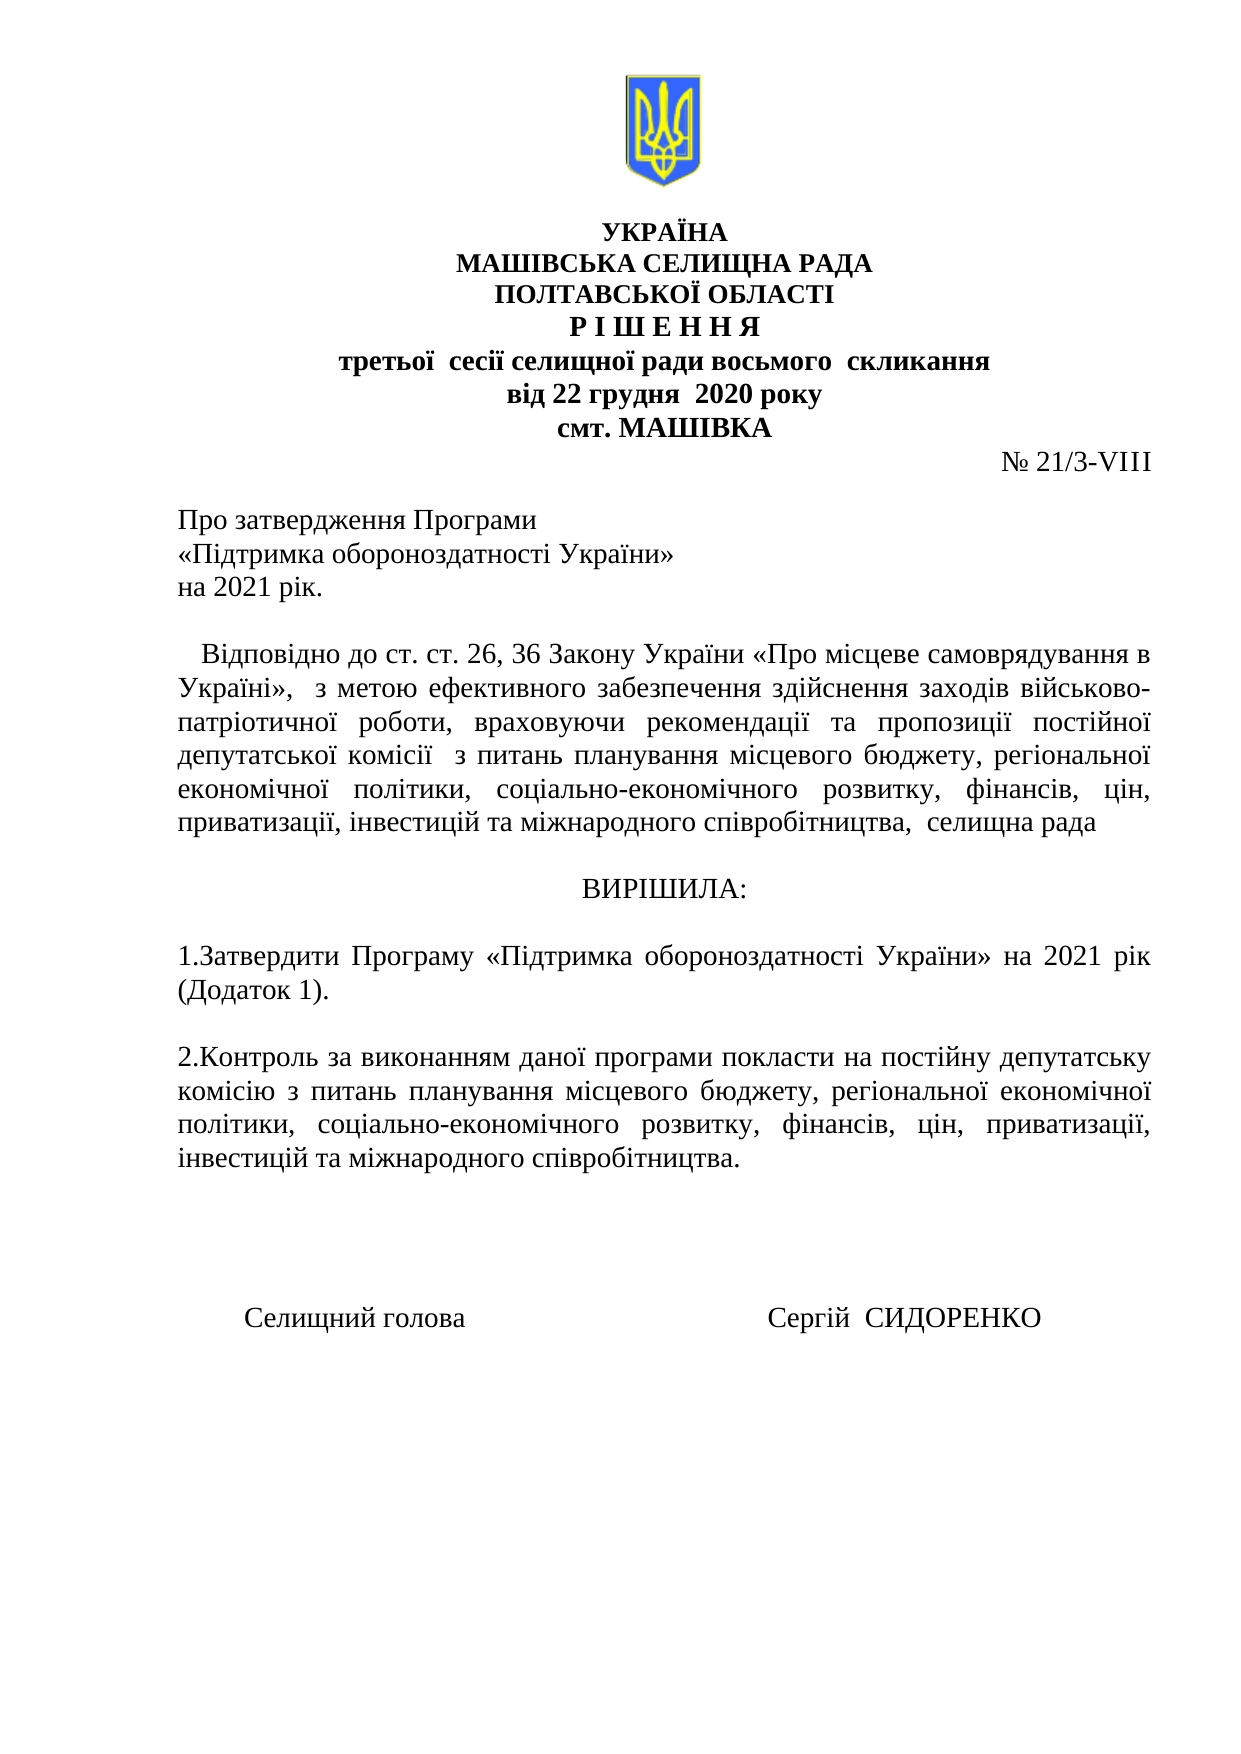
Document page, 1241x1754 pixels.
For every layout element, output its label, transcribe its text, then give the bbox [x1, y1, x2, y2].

text «Підтримка обороноздатності України» [177, 536, 1152, 569]
list № 21/3-VІІІ [177, 444, 1152, 477]
subtitle Р І Ш Е Н Н Я [177, 309, 1152, 343]
text від 22 грудня 2020 року [177, 377, 1152, 410]
text МАШІВСЬКА СЕЛИЩНА РАДА [177, 247, 1152, 278]
text УКРАЇНА [177, 216, 1152, 247]
text смт. МАШІВКА [177, 410, 1152, 444]
text Про затвердження Програми [177, 502, 1152, 536]
text Селищний голова Сергій СИДОРЕНКО [177, 1300, 1152, 1333]
text третьої сесії селищної ради восьмого скликання [177, 343, 1152, 377]
text ПОЛТАВСЬКОЇ ОБЛАСТІ [177, 278, 1152, 309]
text на 2021 рік. [177, 569, 1152, 603]
text 2.Контроль за виконанням даної програми покласти на постійну депутатську комісію з питань планування місцевого бюджету, регіональної економічної політики, соціально-економічного розвитку, фінансів, цін, приватизації, інвестицій та міжнародного співробітництва. [177, 1039, 1152, 1173]
text Відповідно до ст. ст. 26, 36 Закону України «Про місцеве самоврядування в Україні», з метою ефективного забезпечення здійснення заходів військово-патріотичної роботи, враховуючи рекомендації та пропозиції постійної депутатської комісії з питань планування місцевого бюджету, регіональної економічної політики, соціально-економічного розвитку, фінансів, цін, приватизації, інвестицій та міжнародного співробітництва, селищна рада [177, 637, 1152, 838]
text 1.Затвердити Програму «Підтримка обороноздатності України» на 2021 рік (Додаток 1). [177, 938, 1152, 1006]
text ВИРІШИЛА: [177, 871, 1152, 905]
